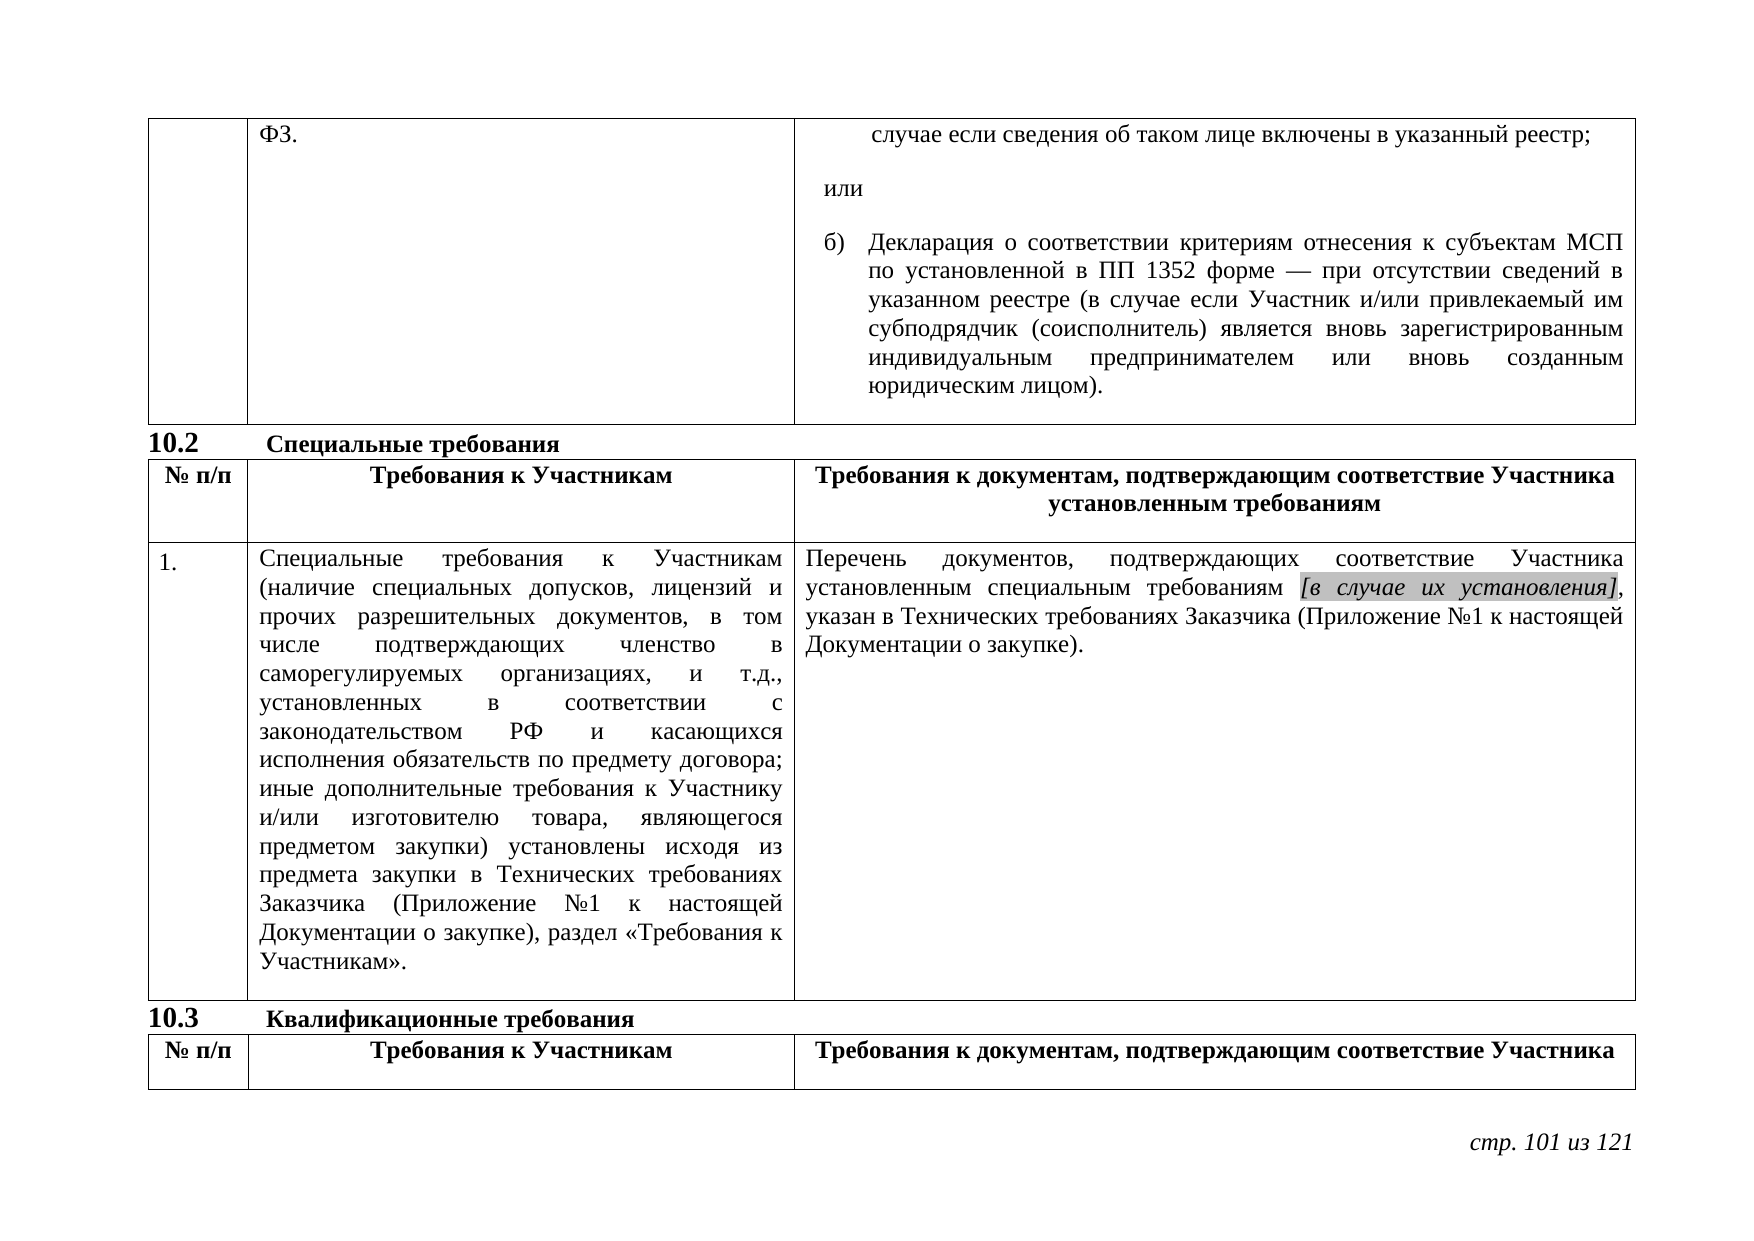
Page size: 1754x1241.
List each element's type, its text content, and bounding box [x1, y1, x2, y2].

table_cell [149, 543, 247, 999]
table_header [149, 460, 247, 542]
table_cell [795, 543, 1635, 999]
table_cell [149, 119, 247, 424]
subtitle Специальные требования [148, 425, 1636, 459]
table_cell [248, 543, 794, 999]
subtitle Квалификационные требования [148, 1001, 1636, 1034]
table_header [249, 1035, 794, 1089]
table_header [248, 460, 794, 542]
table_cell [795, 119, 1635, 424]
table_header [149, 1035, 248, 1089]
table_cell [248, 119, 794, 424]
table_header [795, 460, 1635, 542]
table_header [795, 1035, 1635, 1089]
